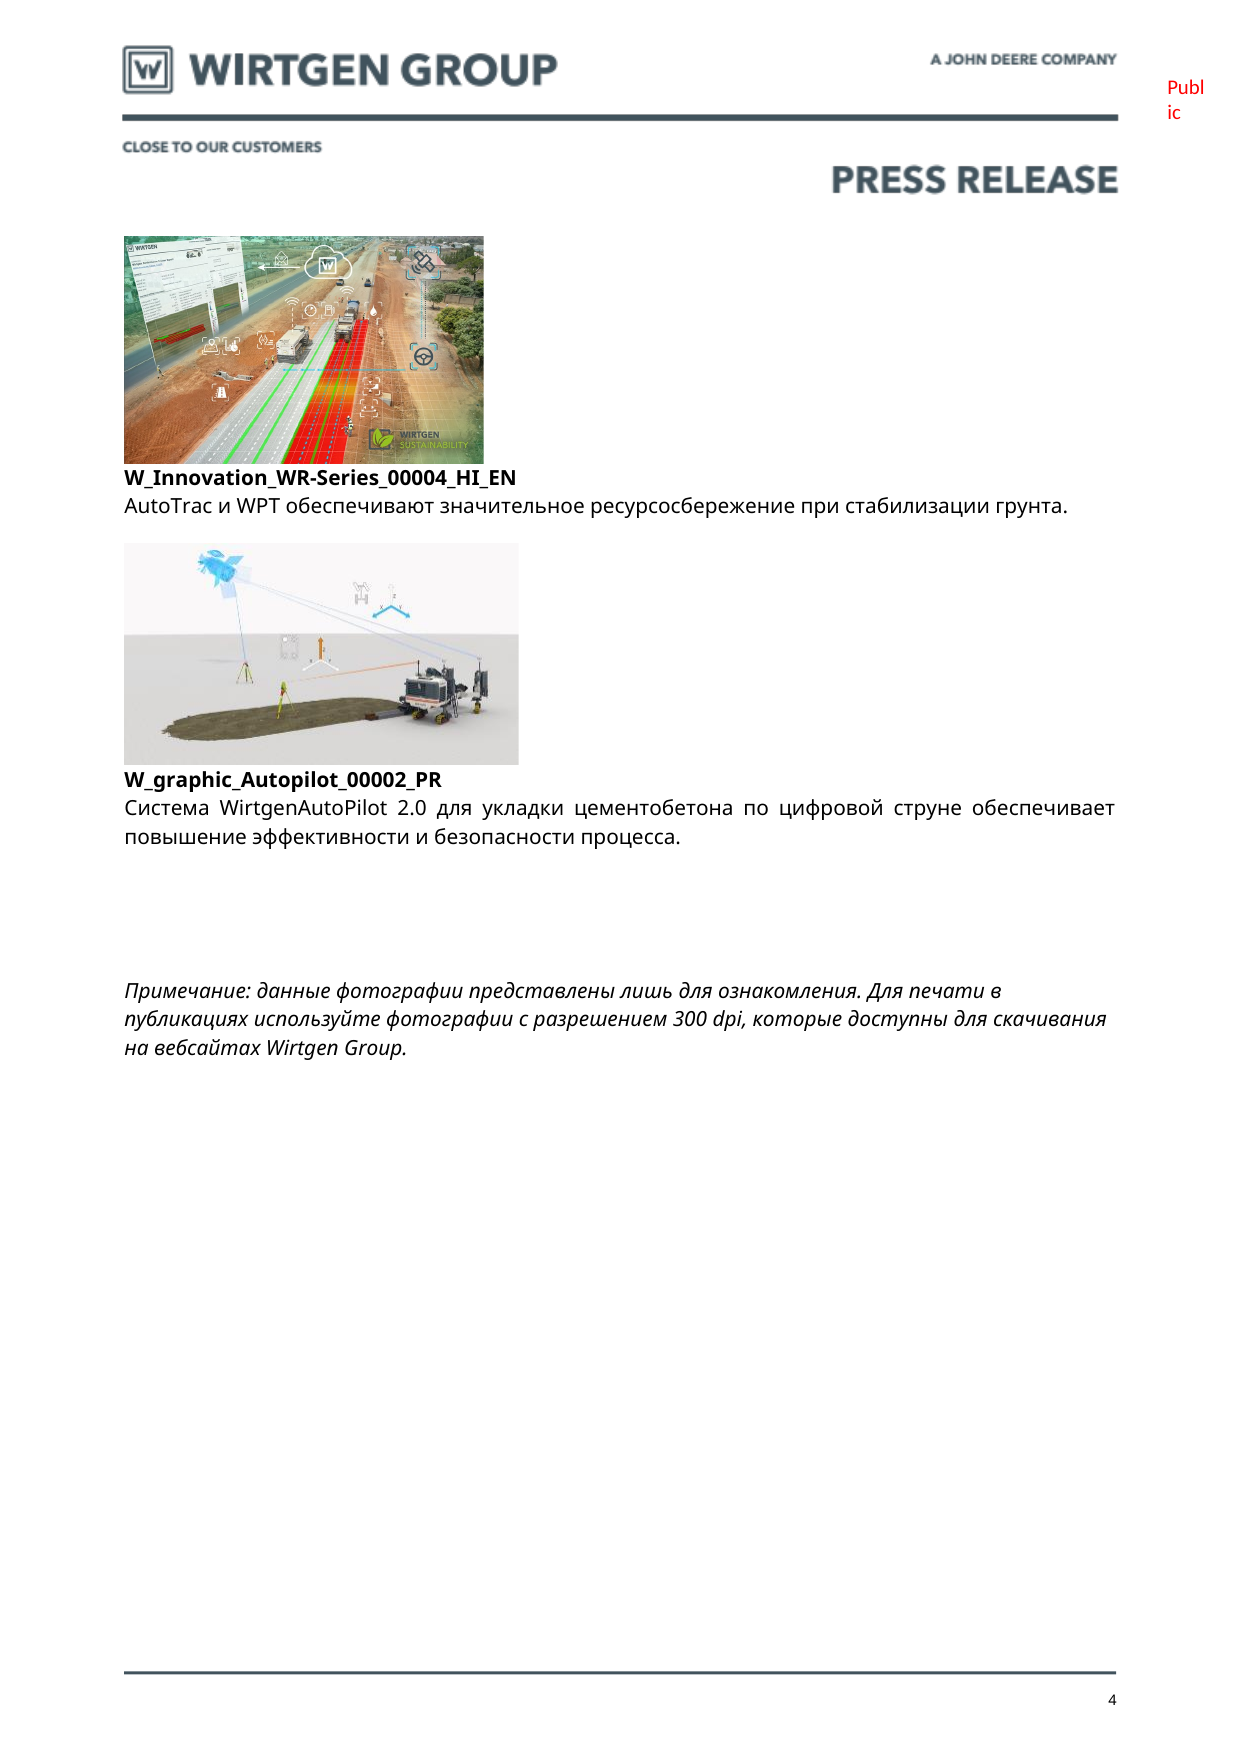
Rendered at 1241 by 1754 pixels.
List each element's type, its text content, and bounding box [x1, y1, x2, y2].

picture [124, 236, 484, 464]
picture [124, 543, 519, 765]
text Примечание: данные фотографии представлены лишь для ознакомления. Для печати в публикациях используйте фотографии с разрешением 300 dpi, которые доступны для скачивания на вебсайтах Wirtgen Group. [124, 976, 1116, 1061]
text Система WirtgenAutoPilot 2.0 для укладки цементобетона по цифровой струне обеспечивает повышение эффективности и безопасности процесса. [124, 793, 1116, 850]
text AutoTrac и WPT обеспечивают значительное ресурсосбережение при стабилизации грунта. [124, 492, 1116, 520]
